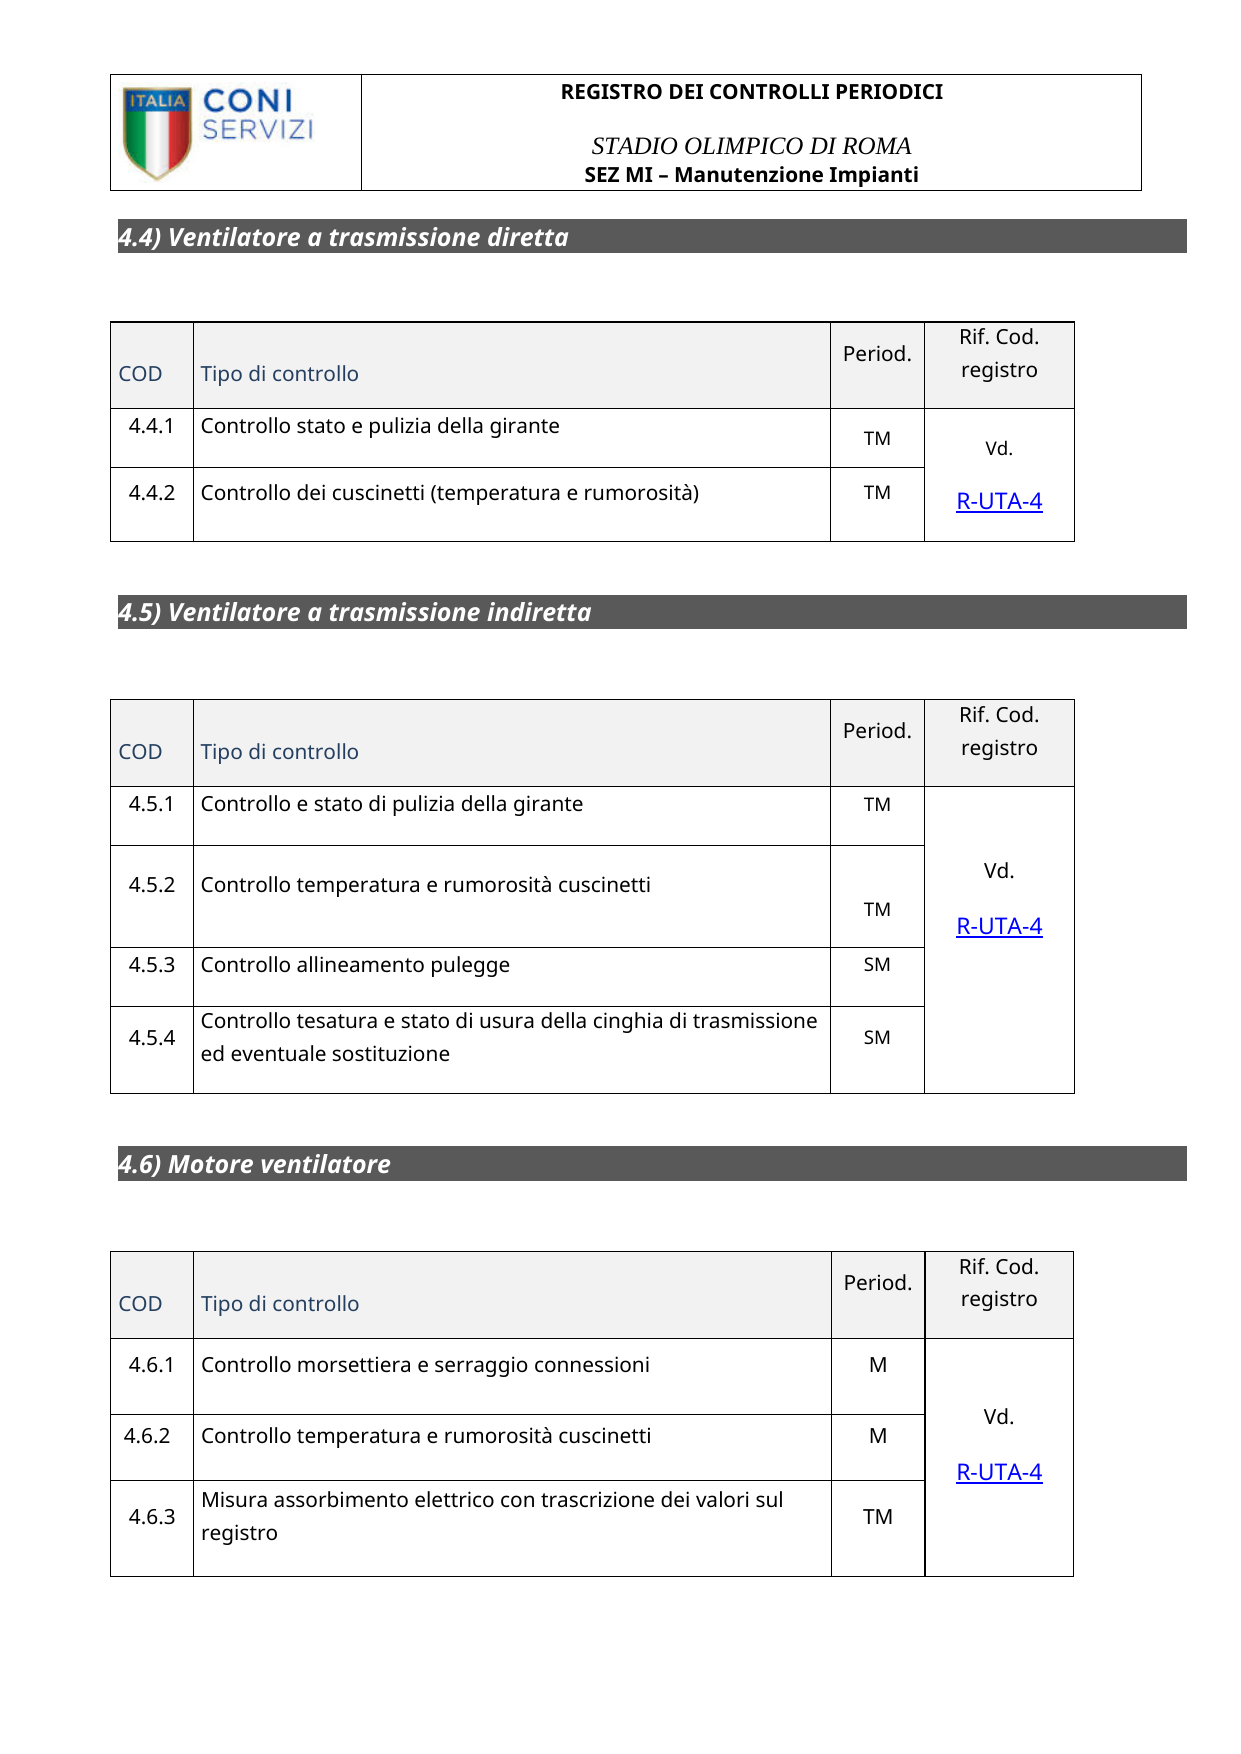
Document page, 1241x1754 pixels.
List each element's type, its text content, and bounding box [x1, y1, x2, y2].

table_header Period. [831, 323, 924, 408]
table_header COD [111, 700, 193, 786]
table_cell TM [831, 787, 924, 845]
table_header COD [111, 1252, 193, 1338]
table_cell 4.5.4 [111, 1007, 193, 1092]
table_cell Vd. R-UTA-4 [925, 787, 1074, 1092]
table_cell Controllo e stato di pulizia della girante [194, 787, 830, 845]
table_cell Vd. R-UTA-4 [926, 1339, 1073, 1576]
table_cell TM [831, 468, 924, 541]
table_cell Controllo tesatura e stato di usura della cinghia di trasmissione ed eventuale sostituzione [194, 1007, 830, 1092]
table_cell M [832, 1339, 924, 1414]
table_cell TM [831, 846, 924, 947]
table_cell Controllo temperatura e rumorosità cuscinetti [194, 846, 830, 947]
table_cell Vd. R-UTA-4 [925, 409, 1074, 541]
table_header COD [111, 323, 193, 408]
table_cell 4.5.1 [111, 787, 193, 845]
table_header Period. [832, 1252, 924, 1338]
table_cell TM [832, 1481, 924, 1576]
table_header Tipo di controllo [194, 700, 830, 786]
table_header Tipo di controllo [194, 323, 830, 408]
table_cell TM [831, 409, 924, 467]
table_cell Misura assorbimento elettrico con trascrizione dei valori sul registro [194, 1481, 831, 1576]
table_header Rif. Cod. registro [925, 323, 1074, 408]
table_cell 4.4.1 [111, 409, 193, 467]
table_cell Controllo dei cuscinetti (temperatura e rumorosità) [194, 468, 830, 541]
table_header Period. [831, 700, 924, 786]
table_cell M [832, 1415, 924, 1480]
subtitle 4.5) Ventilatore a trasmissione indiretta [118, 595, 1187, 629]
table_cell SM [831, 1007, 924, 1092]
subtitle 4.6) Motore ventilatore [118, 1146, 1187, 1181]
table_cell SM [831, 948, 924, 1006]
table_cell 4.6.3 [111, 1481, 193, 1576]
table_cell 4.4.2 [111, 468, 193, 541]
table_cell Controllo stato e pulizia della girante [194, 409, 830, 467]
subtitle 4.4) Ventilatore a trasmissione diretta [118, 219, 1187, 253]
table_cell 4.5.2 [111, 846, 193, 947]
table_header Tipo di controllo [194, 1252, 831, 1338]
table_cell 4.6.1 [111, 1339, 193, 1414]
table_cell 4.6.2 [111, 1415, 193, 1480]
table_cell 4.5.3 [111, 948, 193, 1006]
table_cell Controllo temperatura e rumorosità cuscinetti [194, 1415, 831, 1480]
table_header Rif. Cod. registro [926, 1252, 1073, 1338]
table_cell Controllo allineamento pulegge [194, 948, 830, 1006]
table_header Rif. Cod. registro [925, 700, 1074, 786]
picture [118, 82, 315, 183]
table_cell Controllo morsettiera e serraggio connessioni [194, 1339, 831, 1414]
